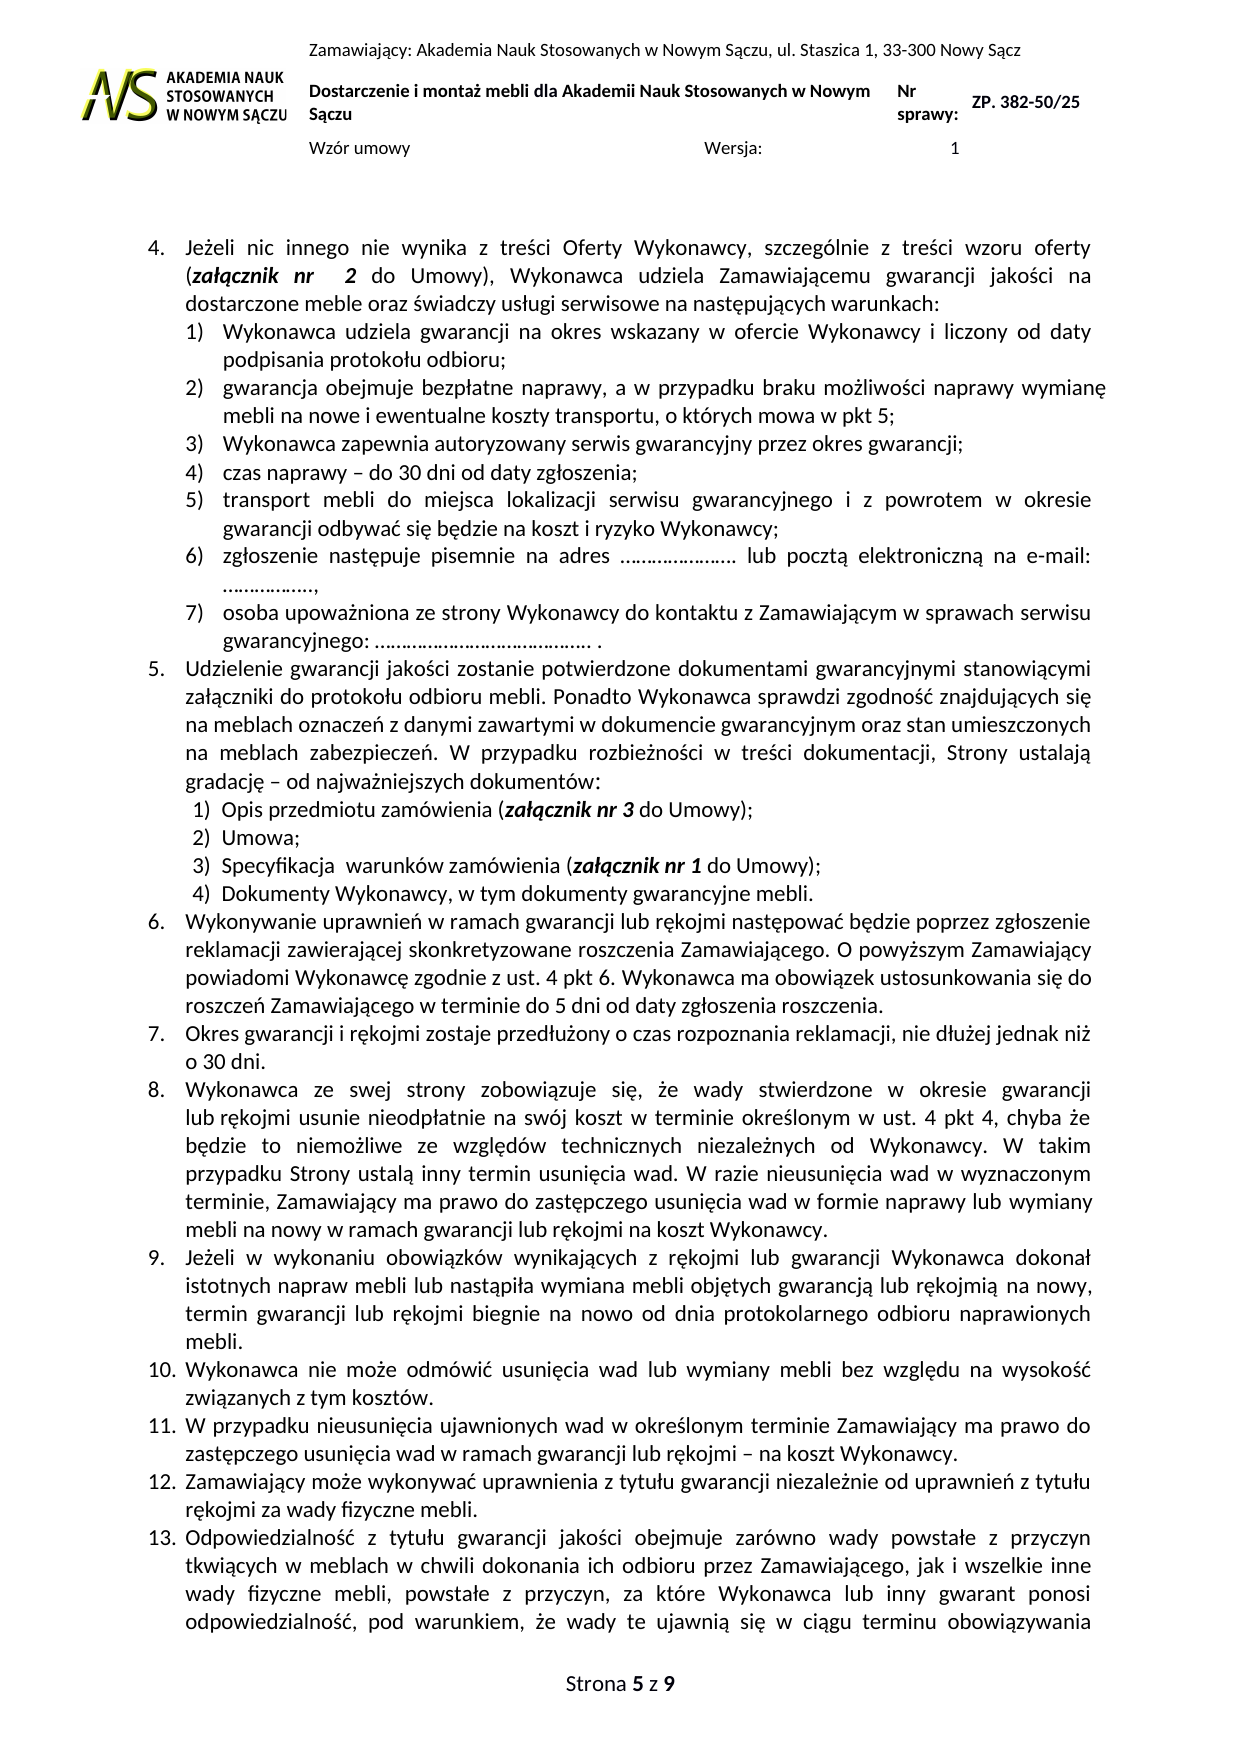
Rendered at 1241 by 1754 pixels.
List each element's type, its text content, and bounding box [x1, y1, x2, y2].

list Wykonawca udziela gwarancji na okres wskazany w ofercie Wykonawcy i liczony od daty podpisania protokołu odbioru; [185, 317, 1093, 373]
list osoba upoważniona ze strony Wykonawcy do kontaktu z Zamawiającym w sprawach serwisu gwarancyjnego: ………………………………….. . [185, 598, 1093, 654]
list Specyfikacja warunków zamówienia (załącznik nr 1 do Umowy); [192, 851, 1093, 879]
list Wykonawca nie może odmówić usunięcia wad lub wymiany mebli bez względu na wysokość związanych z tym kosztów. [148, 1355, 1093, 1411]
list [148, 1523, 1093, 1636]
list Udzielenie gwarancji jakości zostanie potwierdzone dokumentami gwarancyjnymi stanowiącymi załączniki do protokołu odbioru mebli. Ponadto Wykonawca sprawdzi zgodność znajdujących się na meblach oznaczeń z danymi zawartymi w dokumencie gwarancyjnym oraz stan umieszczonych na meblach zabezpieczeń. W przypadku rozbieżności w treści dokumentacji, Strony ustalają gradację – od najważniejszych dokumentów: [148, 654, 1093, 795]
list Zamawiający może wykonywać uprawnienia z tytułu gwarancji niezależnie od uprawnień z tytułu rękojmi za wady fizyczne mebli. [148, 1467, 1093, 1523]
picture [80, 68, 287, 124]
list Wykonywanie uprawnień w ramach gwarancji lub rękojmi następować będzie poprzez zgłoszenie reklamacji zawierającej skonkretyzowane roszczenia Zamawiającego. O powyższym Zamawiający powiadomi Wykonawcę zgodnie z ust. 4 pkt 6. Wykonawca ma obowiązek ustosunkowania się do roszczeń Zamawiającego w terminie do 5 dni od daty zgłoszenia roszczenia. [148, 907, 1093, 1019]
list Opis przedmiotu zamówienia (załącznik nr 3 do Umowy); [192, 795, 1093, 823]
list Wykonawca ze swej strony zobowiązuje się, że wady stwierdzone w okresie gwarancji lub rękojmi usunie nieodpłatnie na swój koszt w terminie określonym w ust. 4 pkt 4, chyba że będzie to niemożliwe ze względów technicznych niezależnych od Wykonawcy. W takim przypadku Strony ustalą inny termin usunięcia wad. W razie nieusunięcia wad w wyznaczonym terminie, Zamawiający ma prawo do zastępczego usunięcia wad w formie naprawy lub wymiany mebli na nowy w ramach gwarancji lub rękojmi na koszt Wykonawcy. [148, 1075, 1093, 1243]
list czas naprawy – do 30 dni od daty zgłoszenia; [185, 458, 1093, 486]
list Jeżeli nic innego nie wynika z treści Oferty Wykonawcy, szczególnie z treści wzoru oferty (załącznik nr 2 do Umowy), Wykonawca udziela Zamawiającemu gwarancji jakości na dostarczone meble oraz świadczy usługi serwisowe na następujących warunkach: [148, 233, 1093, 317]
list zgłoszenie następuje pisemnie na adres …………………. lub pocztą elektroniczną na e-mail: …………….., [185, 542, 1093, 598]
list Okres gwarancji i rękojmi zostaje przedłużony o czas rozpoznania reklamacji, nie dłużej jednak niż o 30 dni. [148, 1019, 1093, 1075]
list Wykonawca zapewnia autoryzowany serwis gwarancyjny przez okres gwarancji; [185, 429, 1093, 458]
list Jeżeli w wykonaniu obowiązków wynikających z rękojmi lub gwarancji Wykonawca dokonał istotnych napraw mebli lub nastąpiła wymiana mebli objętych gwarancją lub rękojmią na nowy, termin gwarancji lub rękojmi biegnie na nowo od dnia protokolarnego odbioru naprawionych mebli. [148, 1243, 1093, 1355]
list Dokumenty Wykonawcy, w tym dokumenty gwarancyjne mebli. [192, 879, 1093, 907]
list Umowa; [192, 823, 1093, 851]
list gwarancja obejmuje bezpłatne naprawy, a w przypadku braku możliwości naprawy wymianę mebli na nowe i ewentualne koszty transportu, o których mowa w pkt 5; [185, 373, 1107, 429]
list W przypadku nieusunięcia ujawnionych wad w określonym terminie Zamawiający ma prawo do zastępczego usunięcia wad w ramach gwarancji lub rękojmi – na koszt Wykonawcy. [148, 1411, 1093, 1467]
list transport mebli do miejsca lokalizacji serwisu gwarancyjnego i z powrotem w okresie gwarancji odbywać się będzie na koszt i ryzyko Wykonawcy; [185, 486, 1093, 542]
